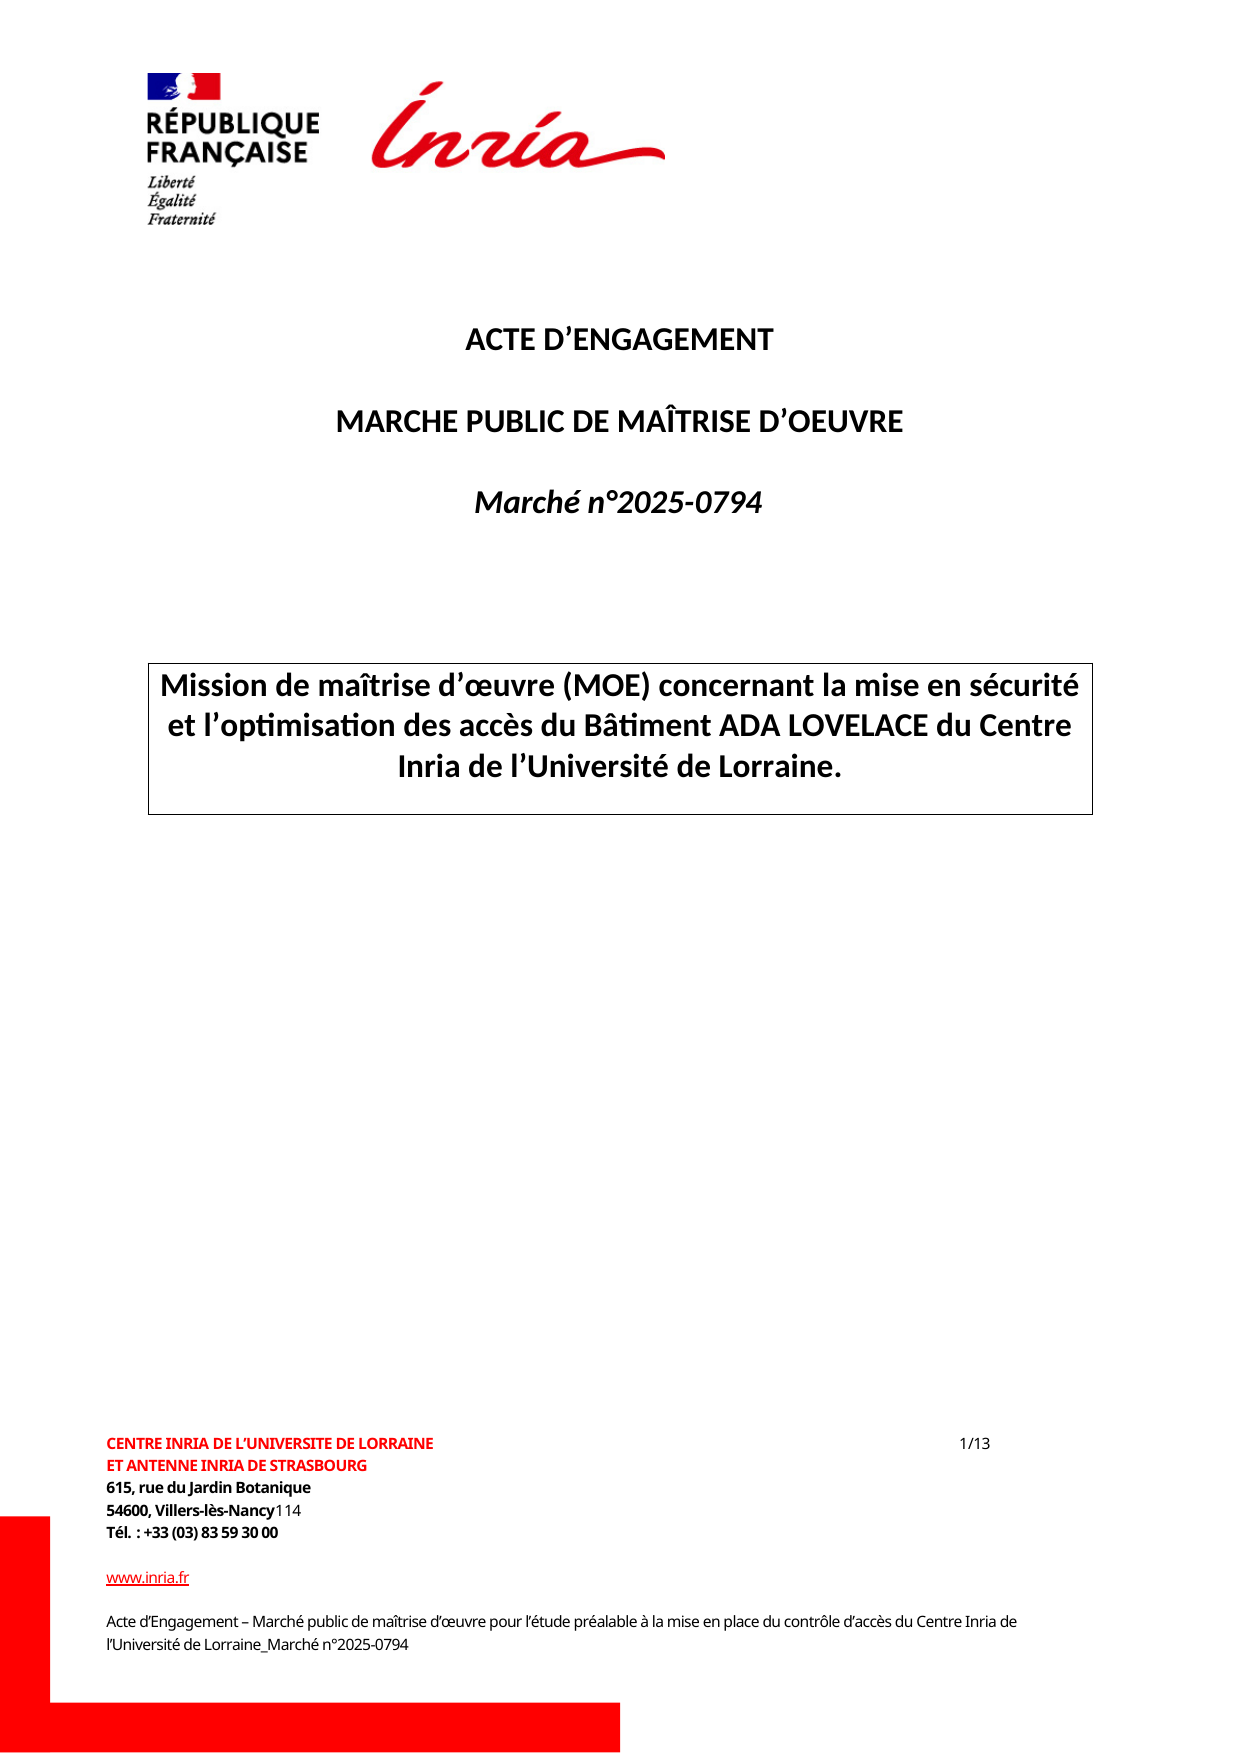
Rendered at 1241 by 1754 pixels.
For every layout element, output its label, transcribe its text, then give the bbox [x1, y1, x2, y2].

table_header Mission de maîtrise d’œuvre (MOE) concernant la mise en sécurité et l’optimisation des accès du Bâtiment ADA LOVELACE du Centre Inria de l’Université de Lorraine. [149, 664, 1092, 814]
picture [147, 73, 665, 225]
table_cell MARCHE PUBLIC DE MAÎTRISE D’OEUVRE Marché n°2025-0794 [148, 400, 1092, 522]
table_header ACTE D’ENGAGEMENT [148, 319, 1092, 400]
